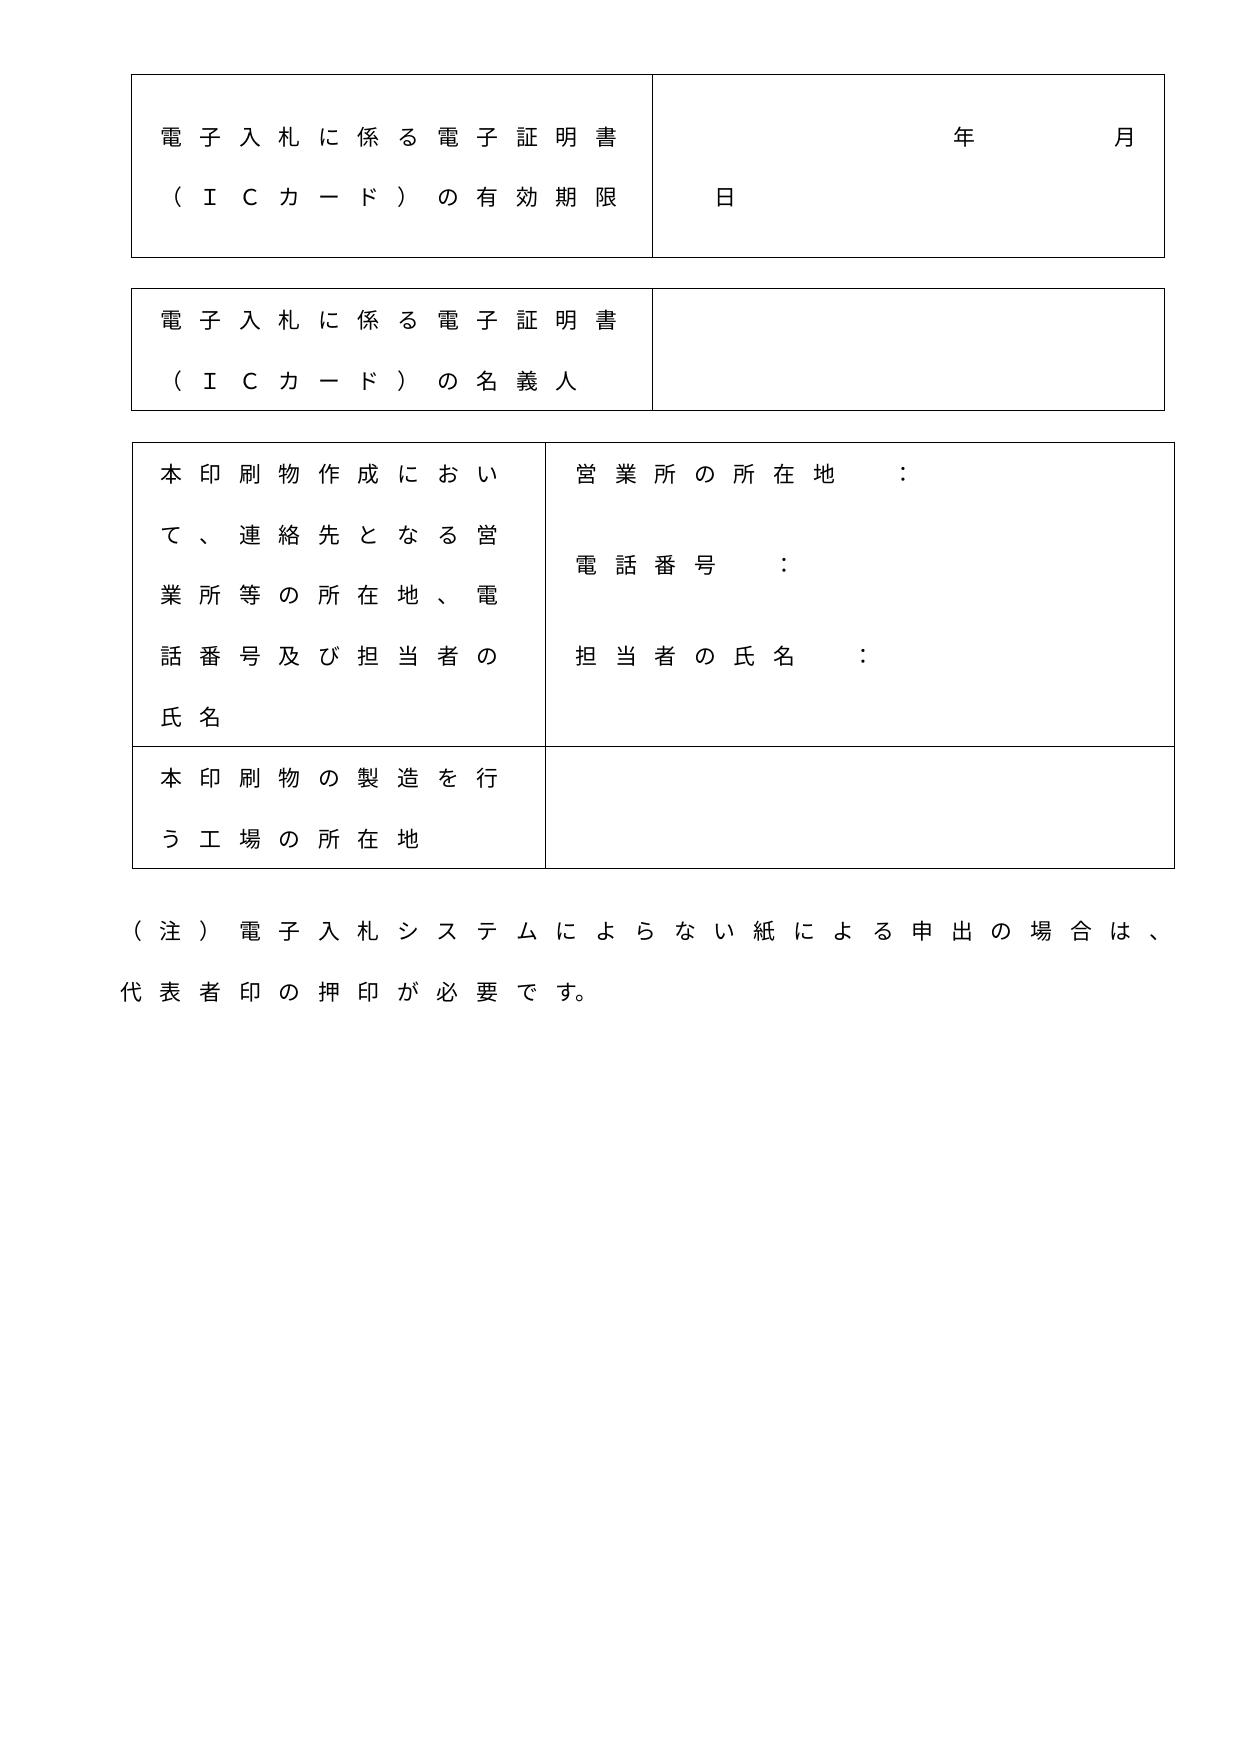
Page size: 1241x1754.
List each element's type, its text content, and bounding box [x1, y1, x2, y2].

table_header 年 月 日 [653, 75, 1164, 257]
table_header 営業所の所在地 ： 電話番号 ： 担当者の氏名 ： [546, 443, 1174, 746]
table_header 本印刷物作成において、連絡先となる営業所等の所在地、電話番号及び担当者の氏名 [133, 443, 545, 746]
table_header 電子入札に係る電子証明書（ＩＣカード）の有効期限 [132, 75, 652, 257]
table_cell [546, 747, 1174, 868]
table_header 電子入札に係る電子証明書（ＩＣカード）の名義人 [132, 289, 652, 410]
text （注）電子入札システムによらない紙による申出の場合は、代表者印の押印が必要です。 [120, 899, 1149, 1021]
table_header [653, 289, 1164, 410]
table_cell 本印刷物の製造を行う工場の所在地 [133, 747, 545, 868]
